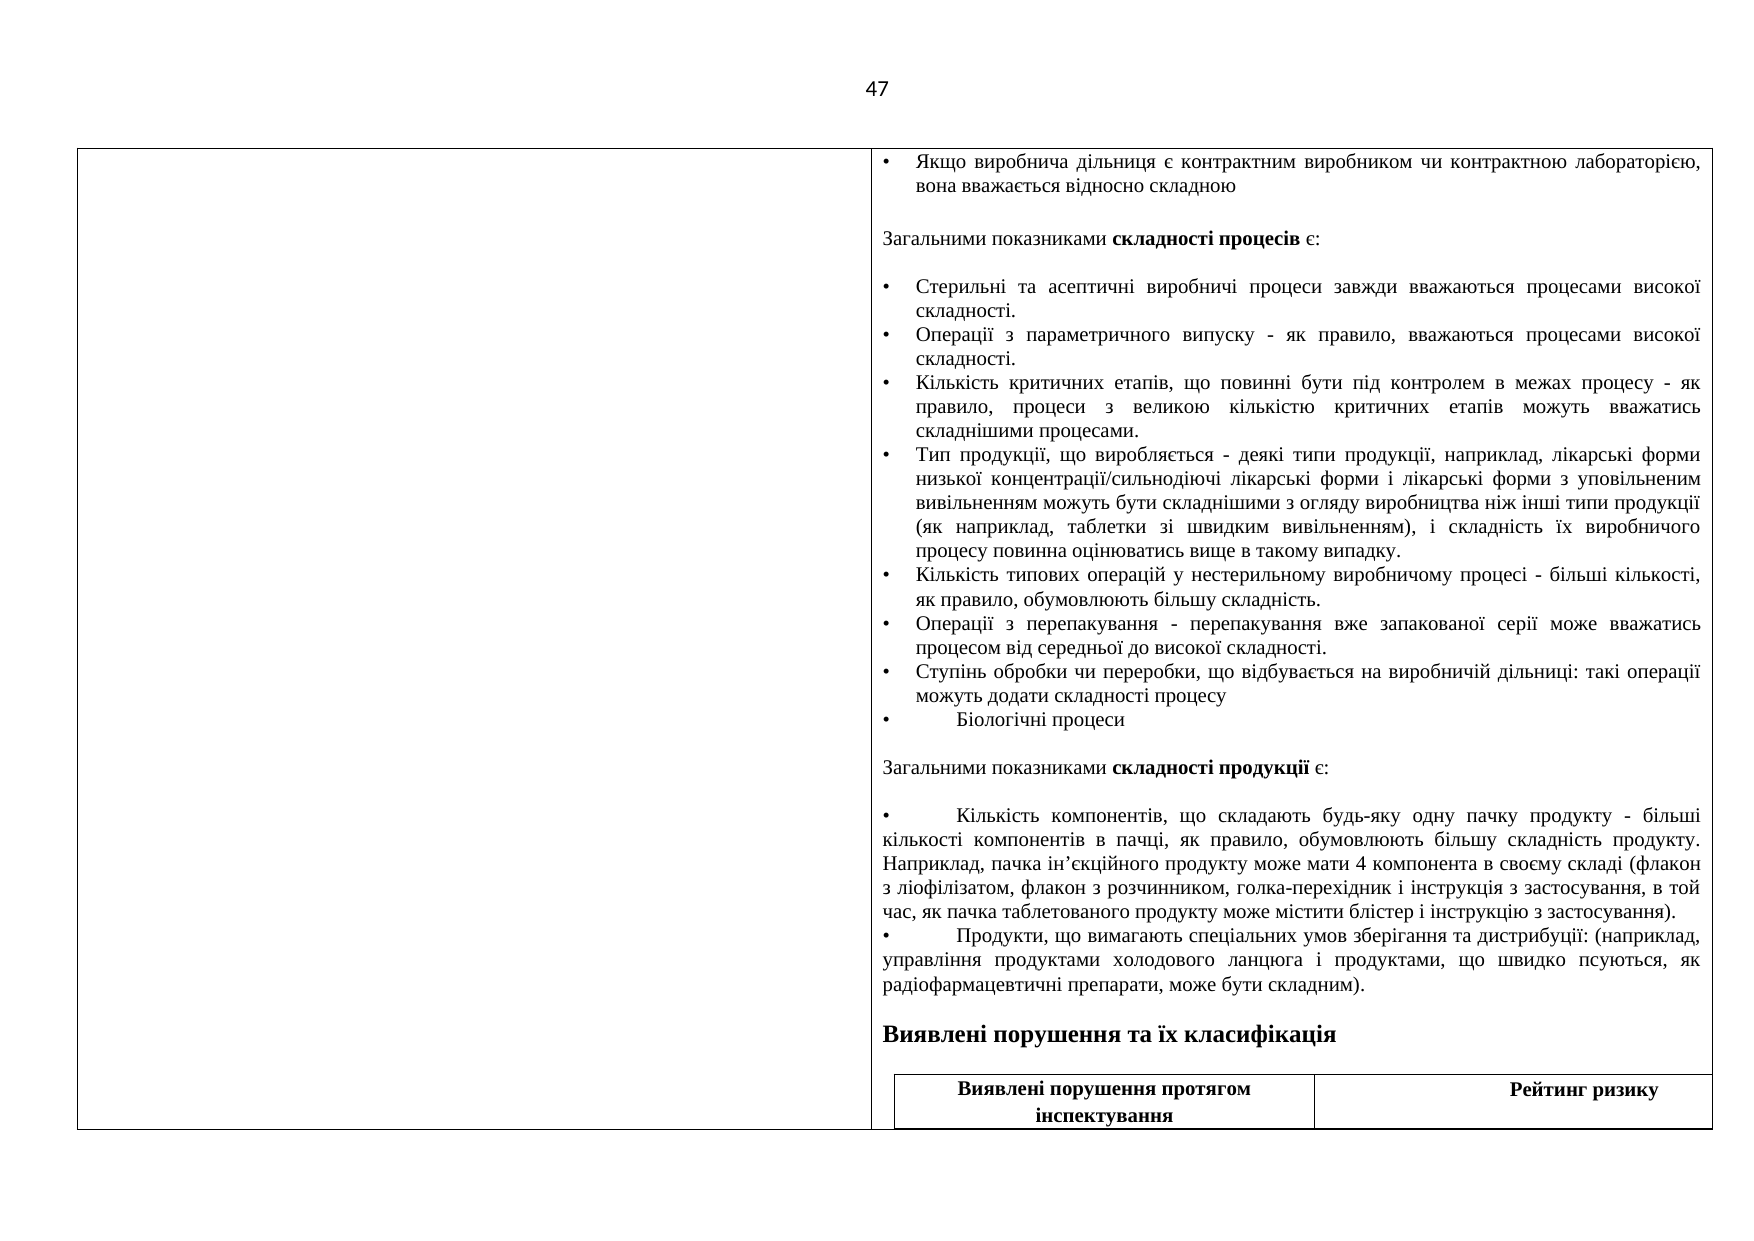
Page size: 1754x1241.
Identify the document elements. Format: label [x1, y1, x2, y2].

table_cell [78, 149, 871, 1129]
table_cell [872, 149, 1712, 1129]
